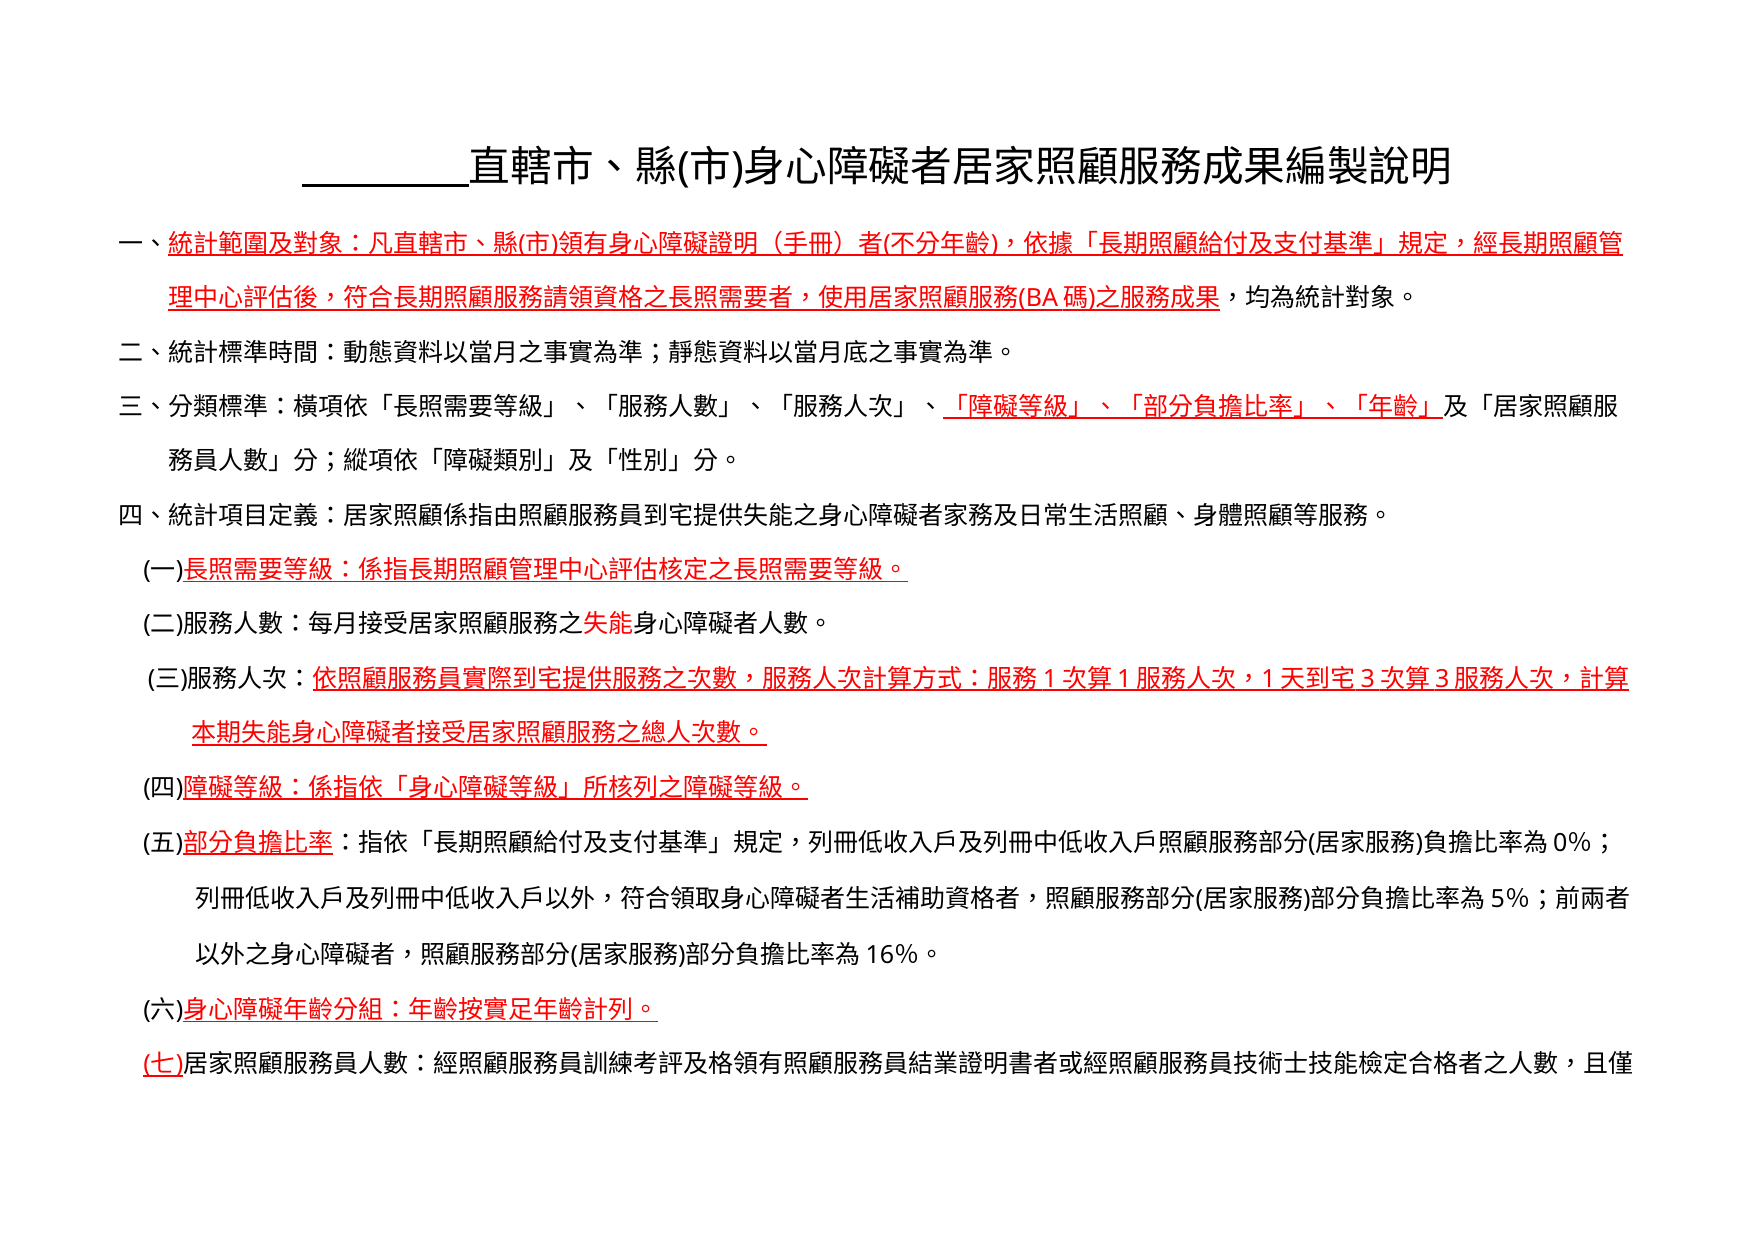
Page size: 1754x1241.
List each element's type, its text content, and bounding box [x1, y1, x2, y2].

text 一、統計範圍及對象：凡直轄市、縣(市)領有身心障礙證明（手冊）者(不分年齡)，依據「長期照顧給付及支付基準」規定，經長期照顧管理中心評估後，符合長期照顧服務請領資格之長照需要者，使用居家照顧服務(BA碼)之服務成果，均為統計對象。 [118, 223, 1636, 314]
text 直轄市、縣(市)身心障礙者居家照顧服務成果編製說明 [118, 133, 1636, 193]
text (一)長照需要等級：係指長期照顧管理中心評估核定之長照需要等級。 [143, 549, 1636, 586]
text (六)身心障礙年齡分組：年齡按實足年齡計列。 [143, 989, 1636, 1026]
text 四、統計項目定義：居家照顧係指由照顧服務員到宅提供失能之身心障礙者家務及日常生活照顧、身體照顧等服務。 [118, 495, 1636, 531]
text (四)障礙等級：係指依「身心障礙等級」所核列之障礙等級。 [143, 767, 1636, 803]
text (二)服務人數：每月接受居家照顧服務之失能身心障礙者人數。 [143, 604, 1636, 640]
text 三、分類標準：橫項依「長照需要等級」、「服務人數」、「服務人次」、「障礙等級」、「部分負擔比率」、「年齡」及「居家照顧服務員人數」分；縱項依「障礙類別」及「性別」分。 [118, 386, 1636, 477]
text 二、統計標準時間：動態資料以當月之事實為準；靜態資料以當月底之事實為準。 [118, 332, 1636, 368]
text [143, 1044, 1636, 1080]
text (五)部分負擔比率：指依「長期照顧給付及支付基準」規定，列冊低收入戶及列冊中低收入戶照顧服務部分(居家服務)負擔比率為0％；列冊低收入戶及列冊中低收入戶以外，符合領取身心障礙者生活補助資格者，照顧服務部分(居家服務)部分負擔比率為5％；前兩者以外之身心障礙者，照顧服務部分(居家服務)部分負擔比率為16％。 [143, 821, 1636, 971]
text (三)服務人次：依照顧服務員實際到宅提供服務之次數，服務人次計算方式：服務1次算1服務人次，1天到宅3次算3服務人次，計算本期失能身心障礙者接受居家照顧服務之總人次數。 [148, 658, 1636, 749]
